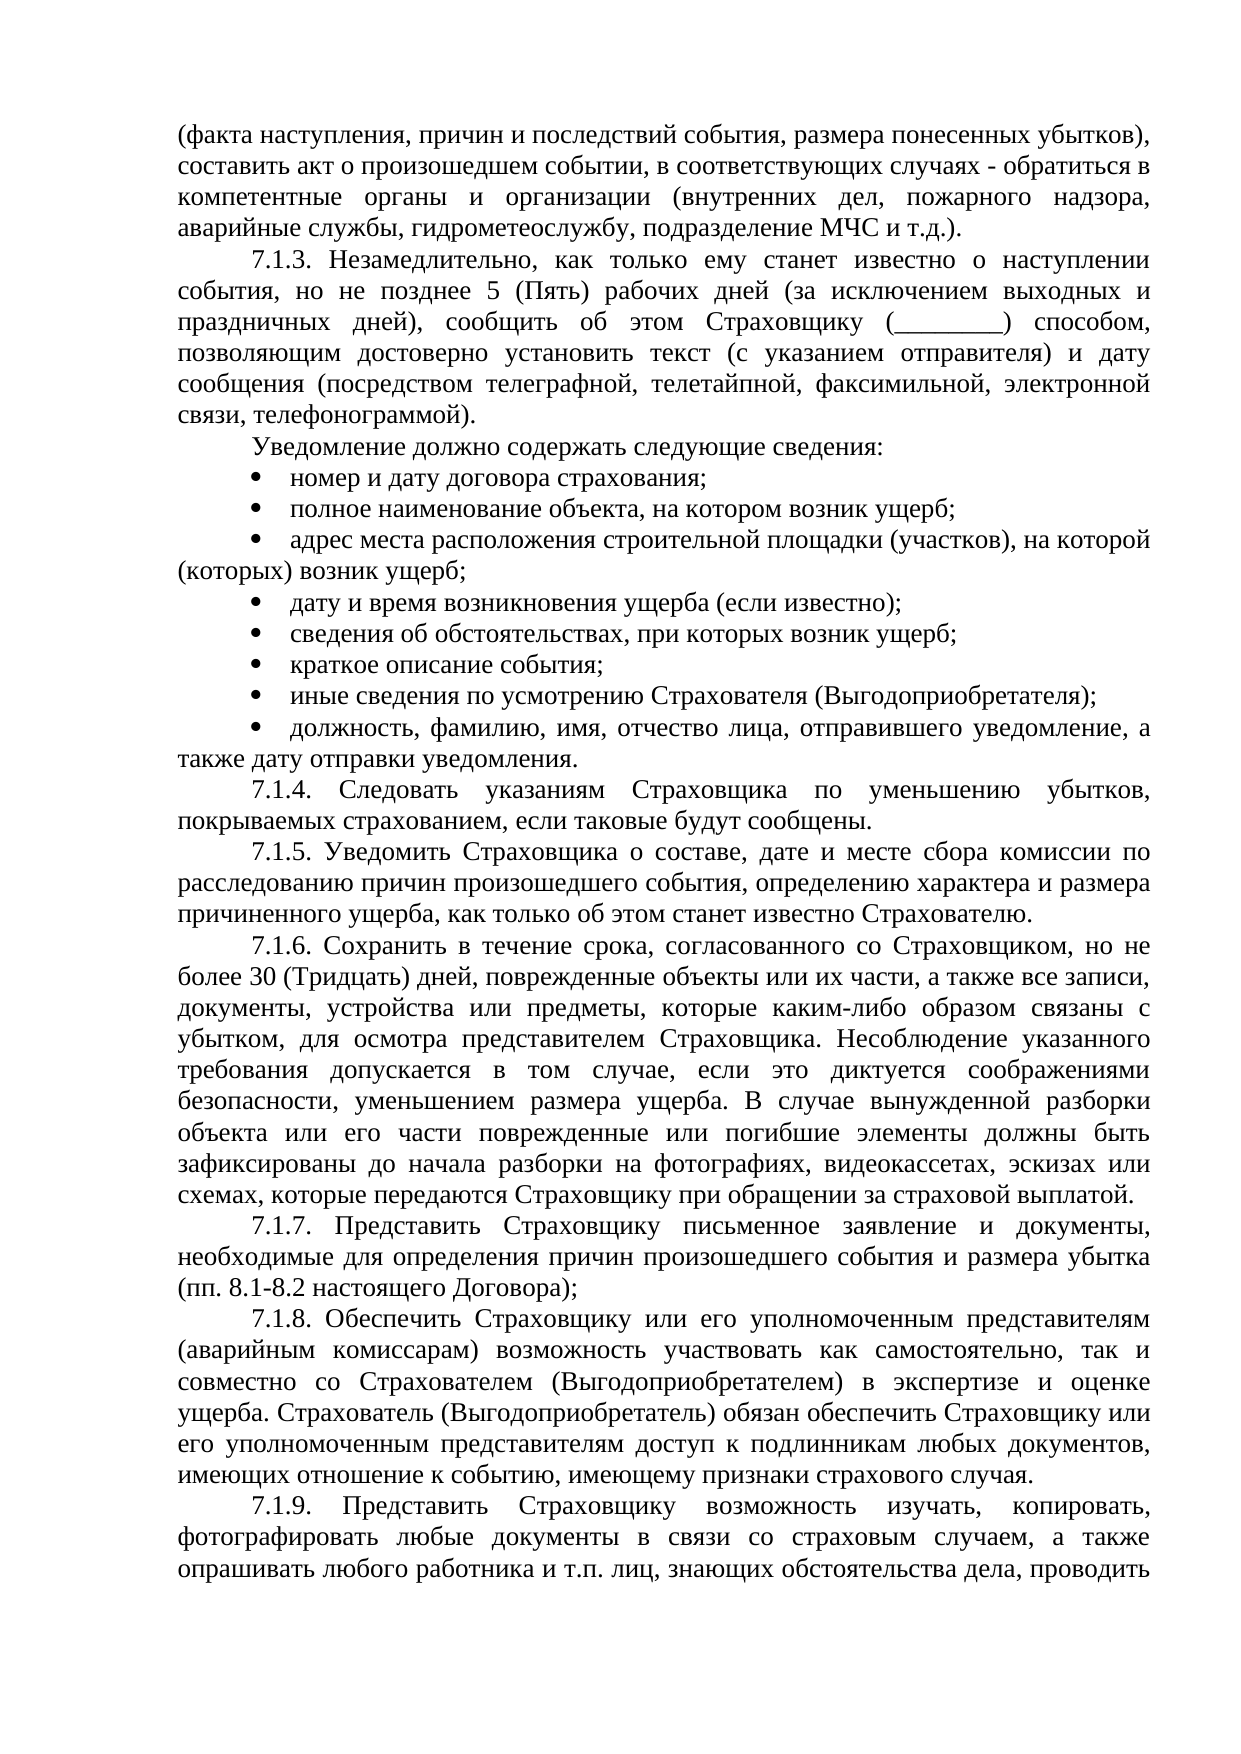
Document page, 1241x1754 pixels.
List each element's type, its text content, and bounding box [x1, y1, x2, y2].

text 7.1.5. Уведомить Страховщика о составе, дате и месте сбора комиссии по расследованию причин произошедшего события, определению характера и размера причиненного ущерба, как только об этом станет известно Страхователю. [177, 835, 1152, 929]
text Уведомление должно содержать следующие сведения: [177, 429, 1152, 461]
list иные сведения по усмотрению Страхователя (Выгодоприобретателя); [177, 679, 1152, 711]
list дату и время возникновения ущерба (если известно); [177, 586, 1152, 617]
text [177, 1489, 1152, 1583]
list должность, фамилию, имя, отчество лица, отправившего уведомление, а также дату отправки уведомления. [177, 711, 1152, 773]
text 7.1.8. Обеспечить Страховщику или его уполномоченным представителям (аварийным комиссарам) возможность участвовать как самостоятельно, так и совместно со Страхователем (Выгодоприобретателем) в экспертизе и оценке ущерба. Страхователь (Выгодоприобретатель) обязан обеспечить Страховщику или его уполномоченным представителям доступ к подлинникам любых документов, имеющих отношение к событию, имеющему признаки страхового случая. [177, 1302, 1152, 1489]
text 7.1.6. Сохранить в течение срока, согласованного со Страховщиком, но не более 30 (Тридцать) дней, поврежденные объекты или их части, а также все записи, документы, устройства или предметы, которые каким-либо образом связаны с убытком, для осмотра представителем Страховщика. Несоблюдение указанного требования допускается в том случае, если это диктуется соображениями безопасности, уменьшением размера ущерба. В случае вынужденной разборки объекта или его части поврежденные или погибшие элементы должны быть зафиксированы до начала разборки на фотографиях, видеокассетах, эскизах или схемах, которые передаются Страховщику при обращении за страховой выплатой. [177, 929, 1152, 1209]
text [177, 118, 1152, 243]
list адрес места расположения строительной площадки (участков), на которой (которых) возник ущерб; [177, 523, 1152, 586]
text 7.1.3. Незамедлительно, как только ему станет известно о наступлении события, но не позднее 5 (Пять) рабочих дней (за исключением выходных и праздничных дней), сообщить об этом Страховщику (________) способом, позволяющим достоверно установить текст (с указанием отправителя) и дату сообщения (посредством телеграфной, телетайпной, факсимильной, электронной связи, телефонограммой). [177, 243, 1152, 429]
text 7.1.7. Представить Страховщику письменное заявление и документы, необходимые для определения причин произошедшего события и размера убытка (пп. 8.1-8.2 настоящего Договора); [177, 1209, 1152, 1302]
list номер и дату договора страхования; [177, 461, 1152, 492]
list сведения об обстоятельствах, при которых возник ущерб; [177, 617, 1152, 648]
list полное наименование объекта, на котором возник ущерб; [177, 492, 1152, 523]
list краткое описание события; [177, 648, 1152, 679]
text 7.1.4. Следовать указаниям Страховщика по уменьшению убытков, покрываемых страхованием, если таковые будут сообщены. [177, 773, 1152, 835]
